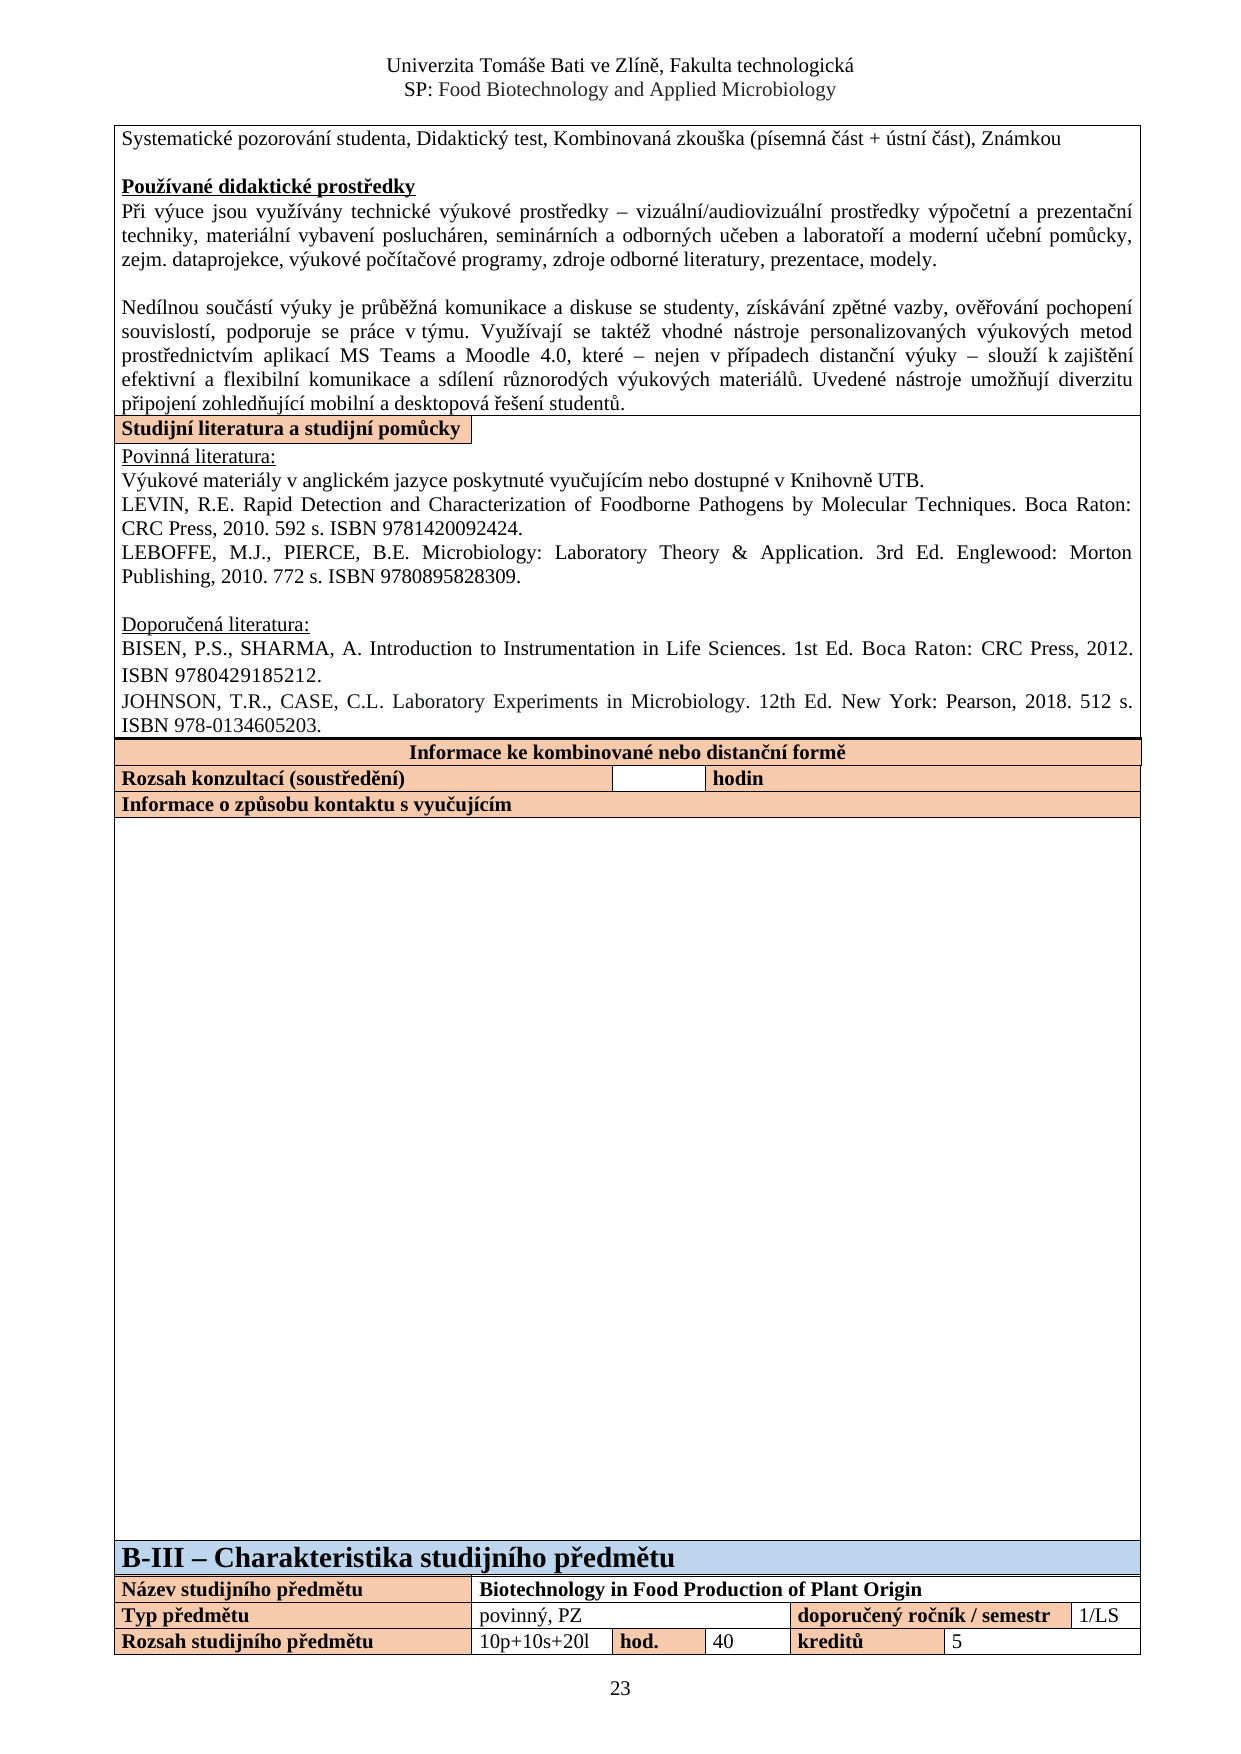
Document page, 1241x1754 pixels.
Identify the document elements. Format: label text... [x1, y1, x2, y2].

table_cell [115, 818, 1140, 1539]
table_cell Informace ke kombinované nebo distanční formě [115, 740, 1141, 765]
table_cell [115, 126, 1140, 415]
table_cell 5 [945, 1629, 1140, 1654]
table_cell hodin [706, 766, 1140, 791]
table_cell 1/LS [1072, 1603, 1140, 1628]
table_cell 40 [706, 1629, 790, 1654]
table_cell doporučený ročník / semestr [791, 1603, 1071, 1628]
table_cell Rozsah konzultací (soustředění) [115, 766, 612, 791]
table_cell [472, 416, 1140, 443]
table_cell Typ předmětu [115, 1603, 471, 1628]
table_cell hod. [613, 1629, 705, 1654]
table_cell Informace o způsobu kontaktu s vyučujícím [115, 792, 1140, 817]
table_cell Studijní literatura a studijní pomůcky [115, 416, 471, 443]
table_cell B-III – Charakteristika studijního předmětu [115, 1541, 1140, 1574]
table_cell 10p+10s+20l [472, 1629, 612, 1654]
table_cell Biotechnology in Food Production of Plant Origin [472, 1577, 1140, 1602]
table_cell Rozsah studijního předmětu [115, 1629, 471, 1654]
table_cell Název studijního předmětu [115, 1577, 471, 1602]
table_cell Povinná literatura: Výukové materiály v anglickém jazyce poskytnuté vyučujícím nebo dostupné v Knihovně UTB. LEVIN, R.E. Rapid Detection and Characterization of Foodborne Pathogens by Molecular Techniques. Boca Raton: CRC Press, 2010. 592 s. ISBN 9781420092424. LEBOFFE, M.J., PIERCE, B.E. Microbiology: Laboratory Theory & Application. 3rd Ed. Englewood: Morton Publishing, 2010. 772 s. ISBN 9780895828309. Doporučená literatura: BISEN, P.S., SHARMA, A. Introduction to Instrumentation in Life Sciences. 1st Ed. Boca Raton: CRC Press, 2012. ISBN 9780429185212. Johnson, T.R., Case, C.L. Laboratory Experiments in Microbiology. 12th Ed. New York: Pearson, 2018. 512 s. ISBN 978-0134605203. [115, 443, 1140, 737]
table_cell povinný, PZ [472, 1603, 790, 1628]
table_cell [613, 766, 705, 791]
table_cell kreditů [791, 1629, 944, 1654]
